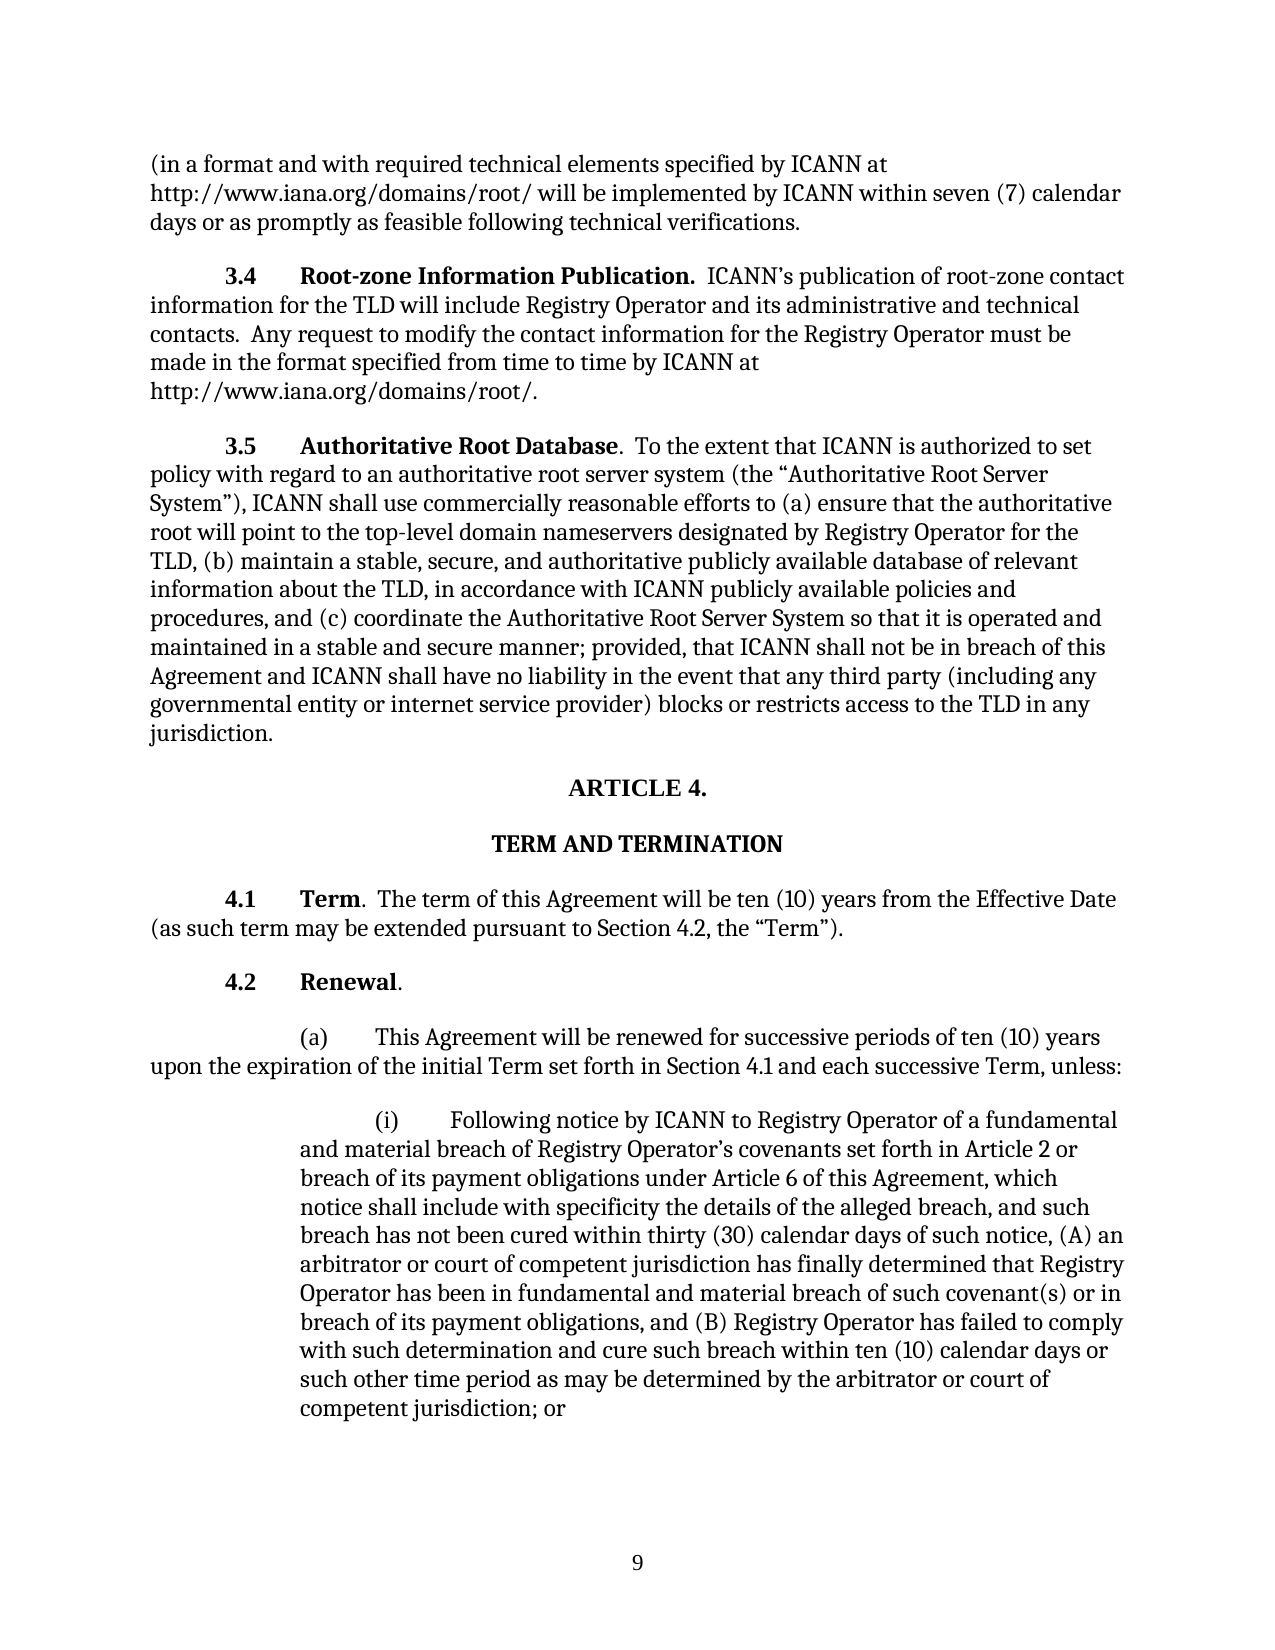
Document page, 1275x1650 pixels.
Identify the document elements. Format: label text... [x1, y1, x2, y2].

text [150, 150, 1125, 236]
text Term. The term of this Agreement will be ten (10) years from the Effective Date (as such term may be extended pursuant to Section 4.2, the “Term”). [150, 884, 1125, 942]
text TERM AND TERMINATION [150, 773, 1125, 859]
text This Agreement will be renewed for successive periods of ten (10) years upon the expiration of the initial Term set forth in Section 4.1 and each successive Term, unless: [150, 1022, 1125, 1080]
text Root-zone Information Publication. ICANN’s publication of root-zone contact information for the TLD will include Registry Operator and its administrative and technical contacts. Any request to modify the contact information for the Registry Operator must be made in the format specified from time to time by ICANN at http://www.iana.org/domains/root/. [150, 261, 1125, 406]
text Following notice by ICANN to Registry Operator of a fundamental and material breach of Registry Operator’s covenants set forth in Article 2 or breach of its payment obligations under Article 6 of this Agreement, which notice shall include with specificity the details of the alleged breach, and such breach has not been cured within thirty (30) calendar days of such notice, (A) an arbitrator or court of competent jurisdiction has finally determined that Registry Operator has been in fundamental and material breach of such covenant(s) or in breach of its payment obligations, and (B) Registry Operator has failed to comply with such determination and cure such breach within ten (10) calendar days or such other time period as may be determined by the arbitrator or court of competent jurisdiction; or [300, 1105, 1125, 1422]
text Authoritative Root Database. To the extent that ICANN is authorized to set policy with regard to an authoritative root server system (the “Authoritative Root Server System”), ICANN shall use commercially reasonable efforts to (a) ensure that the authoritative root will point to the top-level domain nameservers designated by Registry Operator for the TLD, (b) maintain a stable, secure, and authoritative publicly available database of relevant information about the TLD, in accordance with ICANN publicly available policies and procedures, and (c) coordinate the Authoritative Root Server System so that it is operated and maintained in a stable and secure manner; provided, that ICANN shall not be in breach of this Agreement and ICANN shall have no liability in the event that any third party (including any governmental entity or internet service provider) blocks or restricts access to the TLD in any jurisdiction. [150, 431, 1125, 748]
text Renewal. [150, 967, 1125, 997]
